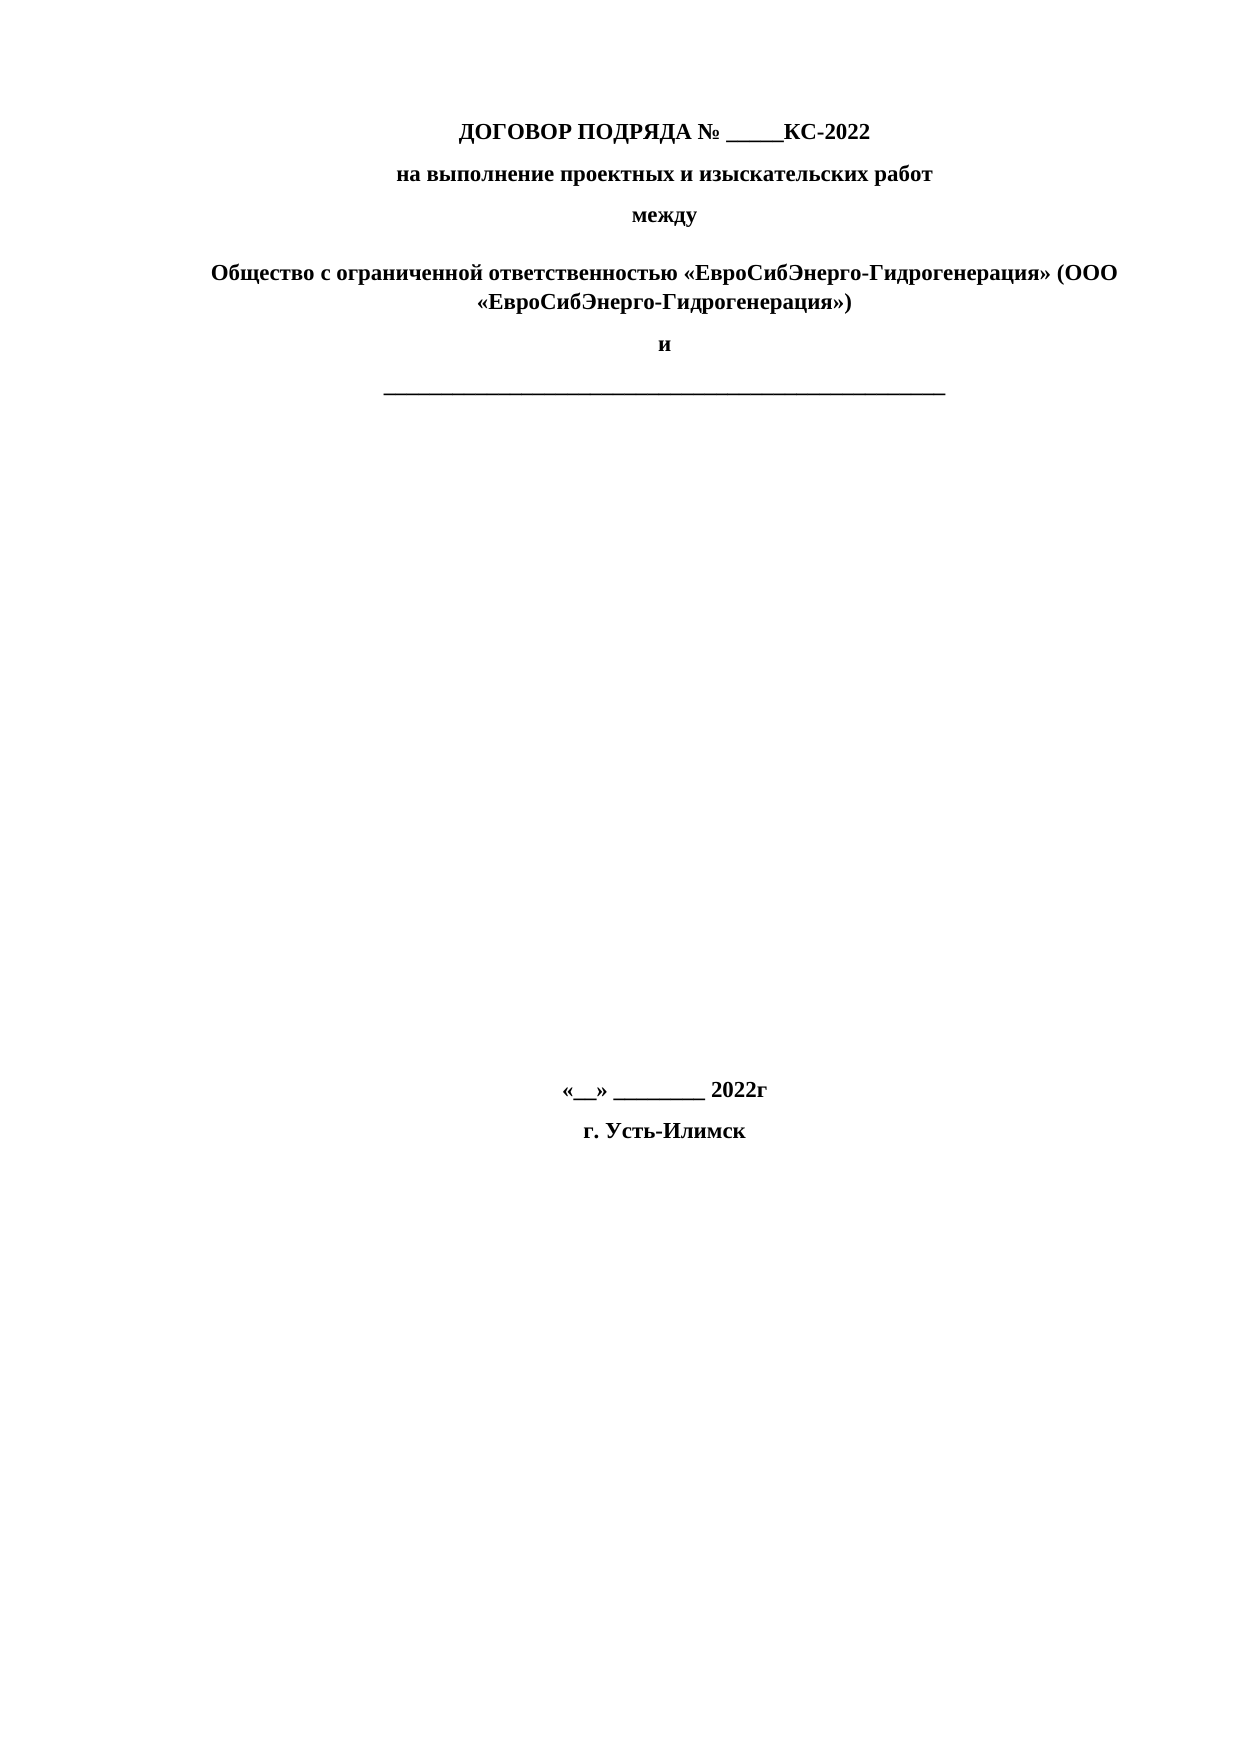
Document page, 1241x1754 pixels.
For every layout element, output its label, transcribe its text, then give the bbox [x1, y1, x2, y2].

text между [177, 201, 1152, 227]
text «__» ________ 2022г [177, 1076, 1152, 1102]
text на выполнение проектных и изыскательских работ [177, 159, 1152, 186]
text г. Усть-Илимск [177, 1117, 1152, 1144]
text и [177, 329, 1152, 356]
text Общество с ограниченной ответственностью «ЕвроСибЭнерго-Гидрогенерация» (ООО «ЕвроСибЭнерго-Гидрогенерация») [177, 259, 1152, 314]
text ДОГОВОР ПОДРЯДА № _____КС-2022 [177, 118, 1152, 144]
text _________________________________________________ [177, 371, 1152, 397]
